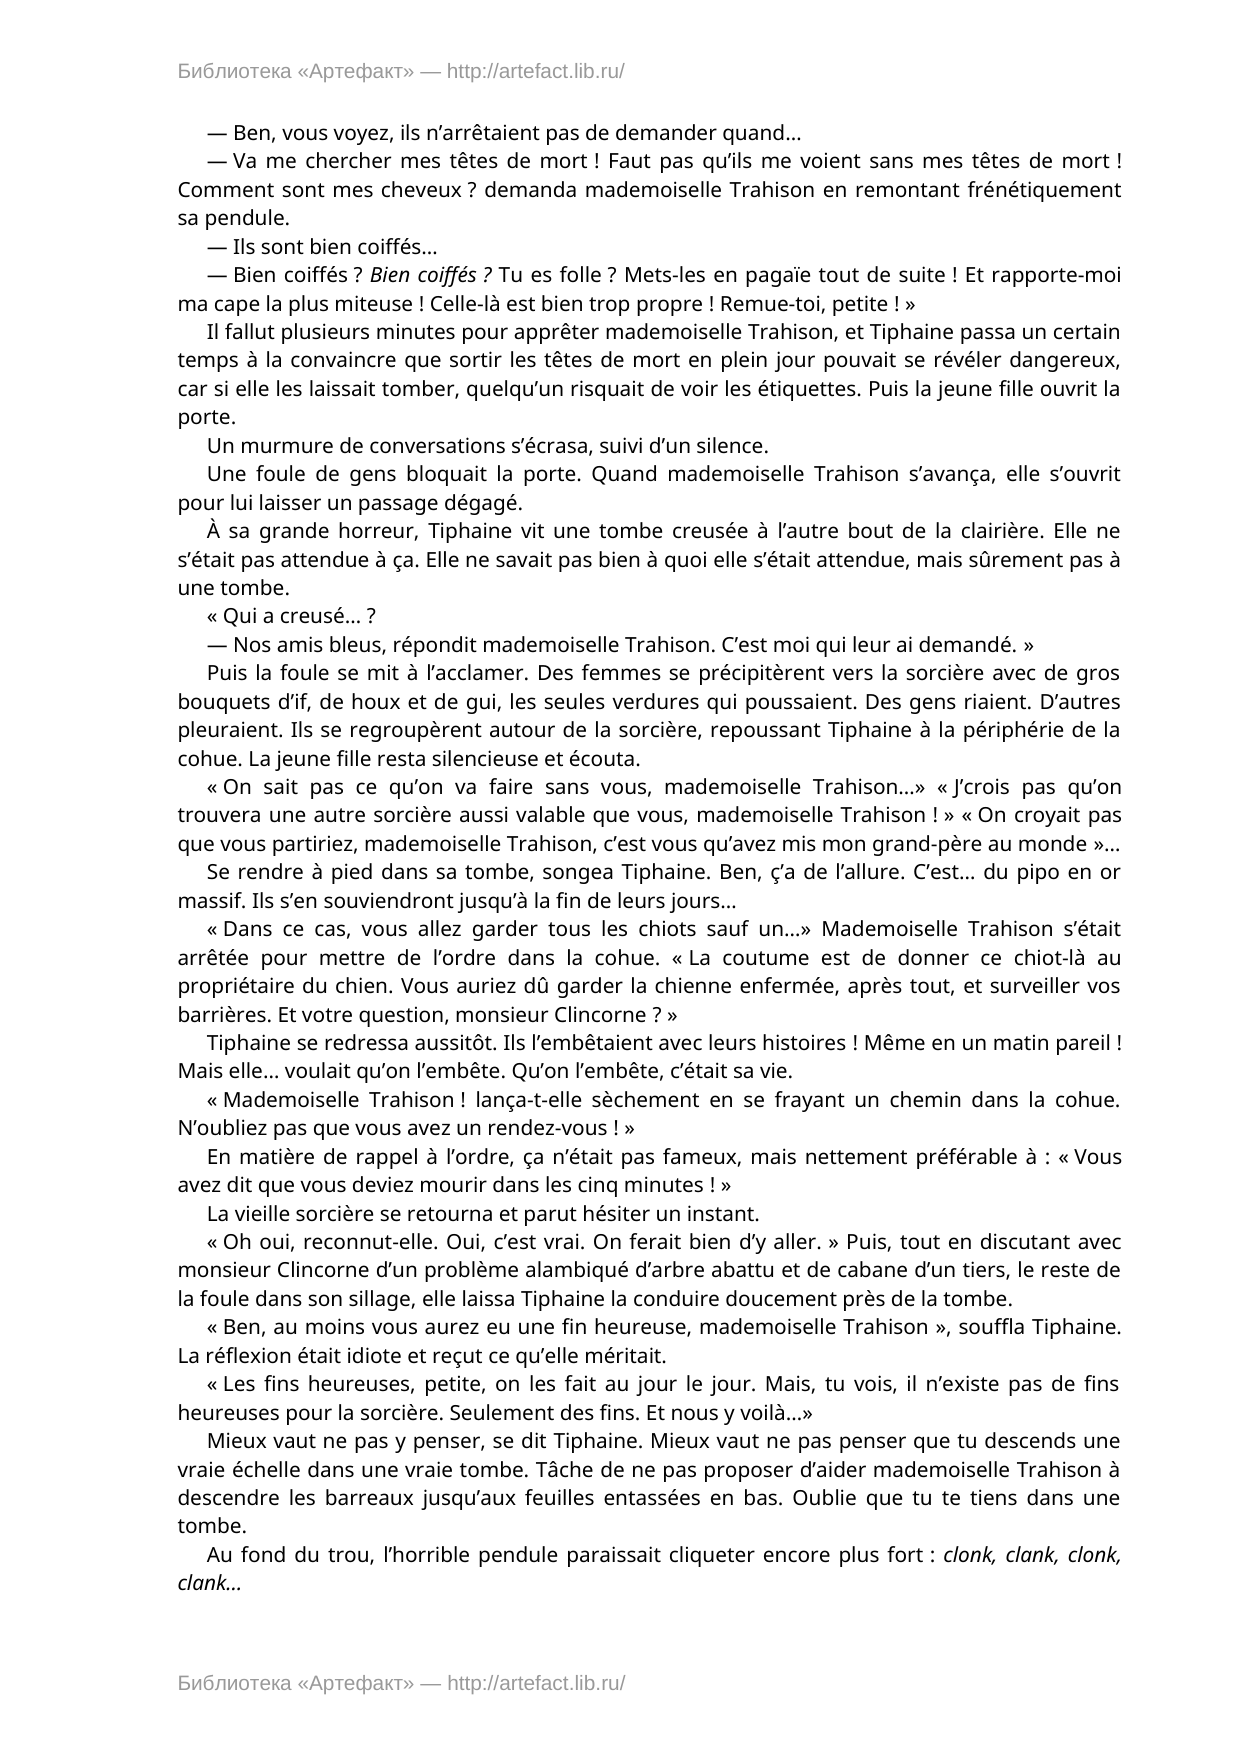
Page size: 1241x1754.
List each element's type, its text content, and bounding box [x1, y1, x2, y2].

text « On sait pas ce qu’on va faire sans vous, mademoiselle Trahison…» « J’crois pas qu’on trouvera une autre sorcière aussi valable que vous, mademoiselle Trahison ! » « On croyait pas que vous partiriez, mademoiselle Trahison, c’est vous qu’avez mis mon grand-père au monde »… [177, 772, 1122, 857]
text « Dans ce cas, vous allez garder tous les chiots sauf un…» Mademoiselle Trahison s’était arrêtée pour mettre de l’ordre dans la cohue. « La coutume est de donner ce chiot-là au propriétaire du chien. Vous auriez dû garder la chienne enfermée, après tout, et surveiller vos barrières. Et votre question, monsieur Clincorne ? » [177, 914, 1122, 1028]
text — Ben, vous voyez, ils n’arrêtaient pas de demander quand… [177, 118, 1122, 147]
text — Va me chercher mes têtes de mort ! Faut pas qu’ils me voient sans mes têtes de mort ! Comment sont mes cheveux ? demanda mademoiselle Trahison en remontant frénétiquement sa pendule. [177, 147, 1122, 232]
text « Mademoiselle Trahison ! lança-t-elle sèchement en se frayant un chemin dans la cohue. N’oubliez pas que vous avez un rendez-vous ! » [177, 1085, 1122, 1142]
text Se rendre à pied dans sa tombe, songea Tiphaine. Ben, ç’a de l’allure. C’est… du pipo en or massif. Ils s’en souviendront jusqu’à la fin de leurs jours… [177, 857, 1122, 914]
text — Nos amis bleus, répondit mademoiselle Trahison. C’est moi qui leur ai demandé. » [177, 630, 1122, 658]
text « Oh oui, reconnut-elle. Oui, c’est vrai. On ferait bien d’y aller. » Puis, tout en discutant avec monsieur Clincorne d’un problème alambiqué d’arbre abattu et de cabane d’un tiers, le reste de la foule dans son sillage, elle laissa Tiphaine la conduire doucement près de la tombe. [177, 1227, 1122, 1312]
text — Bien coiffés ? Bien coiffés ? Tu es folle ? Mets-les en pagaïe tout de suite ! Et rapporte-moi ma cape la plus miteuse ! Celle-là est bien trop propre ! Remue-toi, petite ! » [177, 260, 1122, 317]
text Une foule de gens bloquait la porte. Quand mademoiselle Trahison s’avança, elle s’ouvrit pour lui laisser un passage dégagé. [177, 459, 1122, 516]
text Un murmure de conversations s’écrasa, suivi d’un silence. [177, 431, 1122, 459]
text Tiphaine se redressa aussitôt. Ils l’embêtaient avec leurs histoires ! Même en un matin pareil ! Mais elle… voulait qu’on l’embête. Qu’on l’embête, c’était sa vie. [177, 1028, 1122, 1085]
text Il fallut plusieurs minutes pour apprêter mademoiselle Trahison, et Tiphaine passa un certain temps à la convaincre que sortir les têtes de mort en plein jour pouvait se révéler dangereux, car si elle les laissait tomber, quelqu’un risquait de voir les étiquettes. Puis la jeune fille ouvrit la porte. [177, 317, 1122, 431]
text En matière de rappel à l’ordre, ça n’était pas fameux, mais nettement préférable à : « Vous avez dit que vous deviez mourir dans les cinq minutes ! » [177, 1142, 1122, 1199]
text Puis la foule se mit à l’acclamer. Des femmes se précipitèrent vers la sorcière avec de gros bouquets d’if, de houx et de gui, les seules verdures qui poussaient. Des gens riaient. D’autres pleuraient. Ils se regroupèrent autour de la sorcière, repoussant Tiphaine à la périphérie de la cohue. La jeune fille resta silencieuse et écouta. [177, 658, 1122, 772]
text — Ils sont bien coiffés… [177, 232, 1122, 260]
text Au fond du trou, l’horrible pendule paraissait cliqueter encore plus fort : clonk, clank, clonk, clank… [177, 1540, 1122, 1597]
text À sa grande horreur, Tiphaine vit une tombe creusée à l’autre bout de la clairière. Elle ne s’était pas attendue à ça. Elle ne savait pas bien à quoi elle s’était attendue, mais sûrement pas à une tombe. [177, 516, 1122, 602]
text La vieille sorcière se retourna et parut hésiter un instant. [177, 1199, 1122, 1227]
text « Ben, au moins vous aurez eu une fin heureuse, mademoiselle Trahison », souffla Tiphaine. La réflexion était idiote et reçut ce qu’elle méritait. [177, 1312, 1122, 1369]
text « Les fins heureuses, petite, on les fait au jour le jour. Mais, tu vois, il n’existe pas de fins heureuses pour la sorcière. Seulement des fins. Et nous y voilà…» [177, 1369, 1122, 1426]
text Mieux vaut ne pas y penser, se dit Tiphaine. Mieux vaut ne pas penser que tu descends une vraie échelle dans une vraie tombe. Tâche de ne pas proposer d’aider mademoiselle Trahison à descendre les barreaux jusqu’aux feuilles entassées en bas. Oublie que tu te tiens dans une tombe. [177, 1426, 1122, 1540]
text « Qui a creusé… ? [177, 602, 1122, 630]
